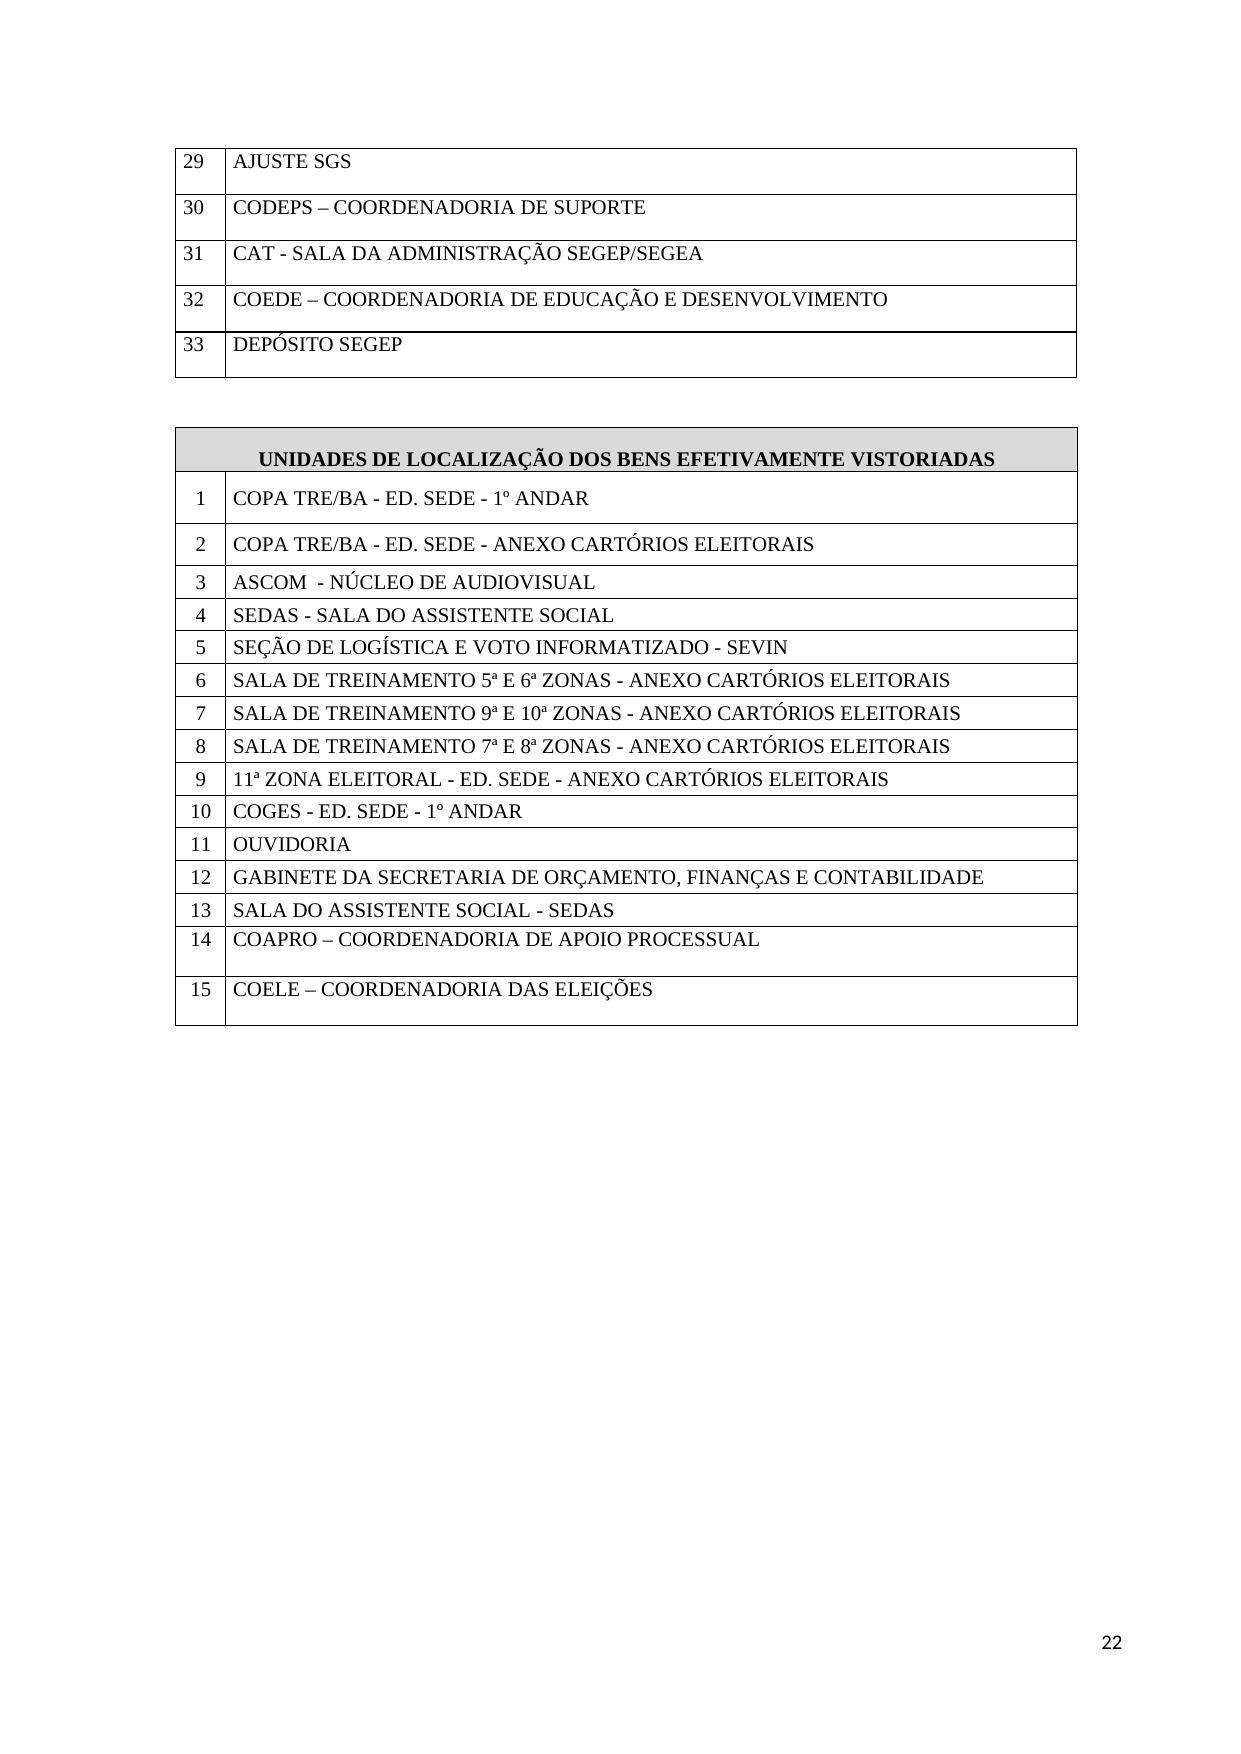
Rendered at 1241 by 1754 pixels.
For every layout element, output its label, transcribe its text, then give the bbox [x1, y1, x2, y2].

table_cell COPA TRE/BA - ED. SEDE - 1º ANDAR [226, 472, 1077, 523]
table_cell SALA DE TREINAMENTO 5ª E 6ª ZONAS - ANEXO CARTÓRIOS ELEITORAIS [226, 664, 1077, 696]
table_cell 30 [176, 195, 225, 239]
table_cell 1 [176, 472, 225, 523]
table_cell 10 [176, 796, 225, 827]
table_cell AJUSTE SGS [226, 149, 1076, 193]
table_cell 11ª ZONA ELEITORAL - ED. SEDE - ANEXO CARTÓRIOS ELEITORAIS [226, 763, 1077, 794]
table_cell CODEPS – COORDENADORIA DE SUPORTE [226, 195, 1076, 239]
table_cell 12 [176, 861, 225, 893]
table_cell 3 [176, 566, 225, 598]
table_cell SEÇÃO DE LOGÍSTICA E VOTO INFORMATIZADO - SEVIN [226, 631, 1077, 663]
table_cell COAPRO – COORDENADORIA DE APOIO PROCESSUAL [226, 927, 1077, 976]
table_cell SALA DE TREINAMENTO 9ª E 10ª ZONAS - ANEXO CARTÓRIOS ELEITORAIS [226, 697, 1077, 729]
table_cell 13 [176, 894, 225, 926]
table_cell 5 [176, 631, 225, 663]
table_cell 29 [176, 149, 225, 193]
table_cell SALA DE TREINAMENTO 7ª E 8ª ZONAS - ANEXO CARTÓRIOS ELEITORAIS [226, 730, 1077, 762]
table_cell COPA TRE/BA - ED. SEDE - ANEXO CARTÓRIOS ELEITORAIS [226, 524, 1077, 565]
table_cell CAT - SALA DA ADMINISTRAÇÃO SEGEP/SEGEA [226, 241, 1076, 285]
table_cell DEPÓSITO SEGEP [226, 333, 1076, 377]
table_cell COEDE – COORDENADORIA DE EDUCAÇÃO E DESENVOLVIMENTO [226, 286, 1076, 331]
table_cell 6 [176, 664, 225, 696]
table_cell OUVIDORIA [226, 828, 1077, 860]
table_cell 15 [176, 977, 225, 1025]
table_cell SEDAS - SALA DO ASSISTENTE SOCIAL [226, 599, 1077, 630]
table_header UNIDADES DE LOCALIZAÇÃO DOS BENS EFETIVAMENTE VISTORIADAS [176, 428, 1077, 471]
table_cell 14 [176, 927, 225, 976]
table_cell COELE – COORDENADORIA DAS ELEIÇÕES [226, 977, 1077, 1025]
table_cell COGES - ED. SEDE - 1º ANDAR [226, 796, 1077, 827]
table_cell GABINETE DA SECRETARIA DE ORÇAMENTO, FINANÇAS E CONTABILIDADE [226, 861, 1077, 893]
table_cell SALA DO ASSISTENTE SOCIAL - SEDAS [226, 894, 1077, 926]
table_cell 33 [176, 333, 225, 377]
table_cell 31 [176, 241, 225, 285]
table_cell 4 [176, 599, 225, 630]
table_cell 7 [176, 697, 225, 729]
table_cell 2 [176, 524, 225, 565]
table_cell 32 [176, 286, 225, 331]
table_cell 9 [176, 763, 225, 794]
table_cell 11 [176, 828, 225, 860]
table_cell ASCOM - NÚCLEO DE AUDIOVISUAL [226, 566, 1077, 598]
table_cell 8 [176, 730, 225, 762]
